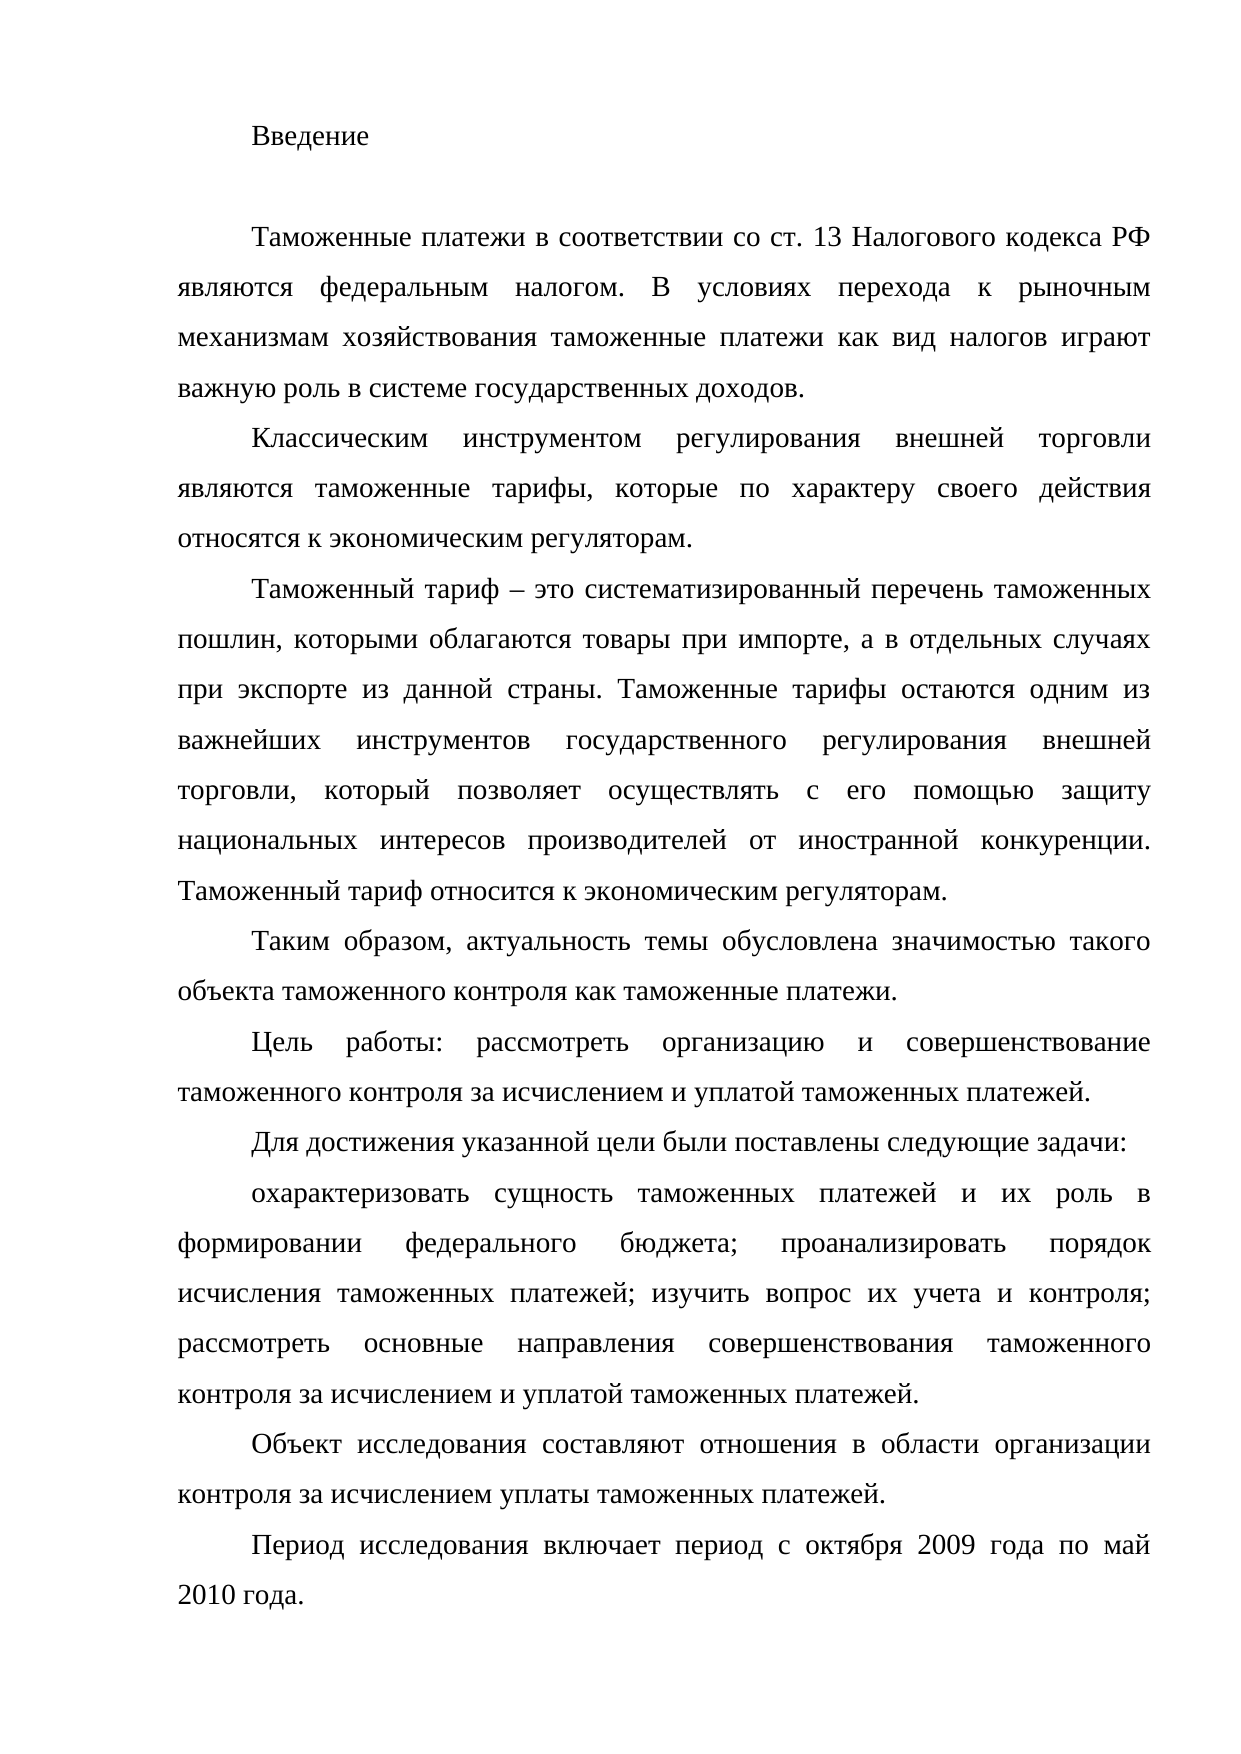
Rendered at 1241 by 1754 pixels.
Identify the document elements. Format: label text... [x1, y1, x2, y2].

text Цель работы: рассмотреть организацию и совершенствование таможенного контроля за исчислением и уплатой таможенных платежей. [177, 1024, 1152, 1108]
text Таможенный тариф – это систематизированный перечень таможенных пошлин, которыми облагаются товары при импорте, а в отдельных случаях при экспорте из данной страны. Таможенные тарифы остаются одним из важнейших инструментов государственного регулирования внешней торговли, который позволяет осуществлять с его помощью защиту национальных интересов производителей от иностранной конкуренции. Таможенный тариф относится к экономическим регуляторам. [177, 571, 1152, 906]
text Период исследования включает период с октября 2009 года по май 2010 года. [177, 1527, 1152, 1611]
text Введение [177, 118, 1152, 152]
text охарактеризовать сущность таможенных платежей и их роль в формировании федерального бюджета; проанализировать порядок исчисления таможенных платежей; изучить вопрос их учета и контроля; рассмотреть основные направления совершенствования таможенного контроля за исчислением и уплатой таможенных платежей. [177, 1175, 1152, 1409]
text Для достижения указанной цели были поставлены следующие задачи: [177, 1124, 1152, 1158]
text Таким образом, актуальность темы обусловлена значимостью такого объекта таможенного контроля как таможенные платежи. [177, 923, 1152, 1007]
text Объект исследования составляют отношения в области организации контроля за исчислением уплаты таможенных платежей. [177, 1426, 1152, 1510]
text Классическим инструментом регулирования внешней торговли являются таможенные тарифы, которые по характеру своего действия относятся к экономическим регуляторам. [177, 420, 1152, 554]
text Таможенные платежи в соответствии со ст. 13 Налогового кодекса РФ являются федеральным налогом. В условиях перехода к рыночным механизмам хозяйствования таможенные платежи как вид налогов играют важную роль в системе государственных доходов. [177, 219, 1152, 403]
